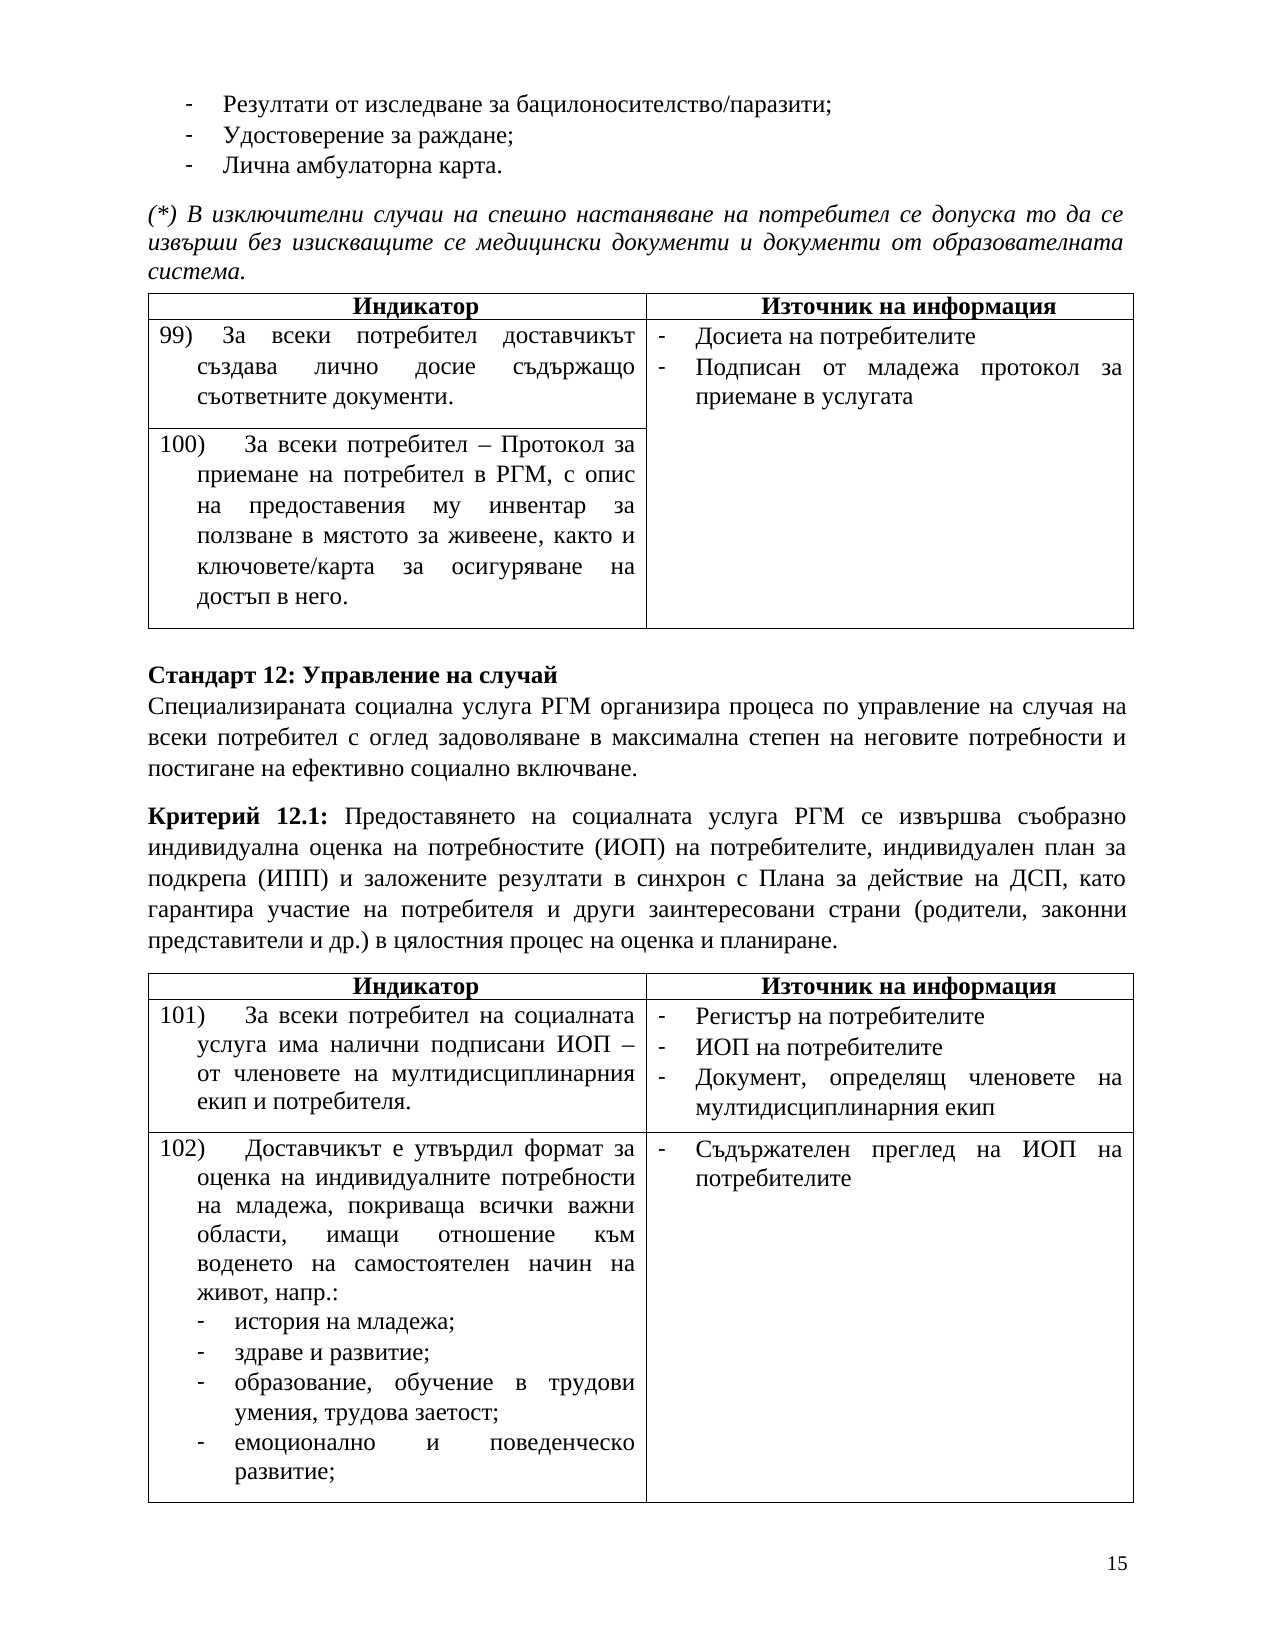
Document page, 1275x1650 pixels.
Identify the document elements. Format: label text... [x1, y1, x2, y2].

table_cell За всеки потребител – Протокол за приемане на потребител в РГМ, с опис на предоставения му инвентар за ползване в мястото за живеене, както и ключовете/карта за осигуряване на достъп в него. [149, 429, 646, 628]
text (*) В изключителни случаи на спешно настаняване на потребител се допуска то да се извърши без изискващите се медицински документи и документи от образователната система. [148, 199, 1127, 285]
table_header Индикатор [149, 294, 646, 319]
list Лична амбулаторна карта. [185, 150, 1127, 180]
table_header Източник на информация [647, 294, 1133, 319]
list Удостоверение за раждане; [185, 119, 1127, 150]
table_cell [149, 1133, 646, 1502]
table_header Източник на информация [647, 974, 1133, 999]
table_cell За всеки потребител на социалната услуга има налични подписани ИОП – от членовете на мултидисциплинарния екип и потребителя. [149, 1000, 646, 1132]
table_cell Досиета на потребителите Подписан от младежа протокол за приемане в услугата [647, 320, 1133, 628]
table_header Индикатор [149, 974, 646, 999]
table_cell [647, 1133, 1133, 1502]
text Критерий 12.1: Предоставянето на социалната услуга РГМ се извършва съобразно индивидуална оценка на потребностите (ИОП) на потребителите, индивидуален план за подкрепа (ИПП) и заложените резултати в синхрон с Плана за действие на ДСП, като гарантира участие на потребителя и други заинтересовани страни (родители, законни представители и др.) в цялостния процес на оценка и планиране. [148, 801, 1127, 954]
text Стандарт 12: Управление на случай [148, 660, 1127, 689]
table_cell За всеки потребител доставчикът създава лично досие съдържащо съответните документи. [149, 320, 646, 428]
table_cell Регистър на потребителите ИОП на потребителите Документ, определящ членовете на мултидисциплинарния екип [647, 1000, 1133, 1132]
text Специализираната социална услуга РГМ организира процеса по управление на случая на всеки потребител с оглед задоволяване в максимална степен на неговите потребности и постигане на ефективно социално включване. [148, 691, 1127, 782]
list Резултати от изследване за бацилоносителство/паразити; [185, 89, 1127, 119]
